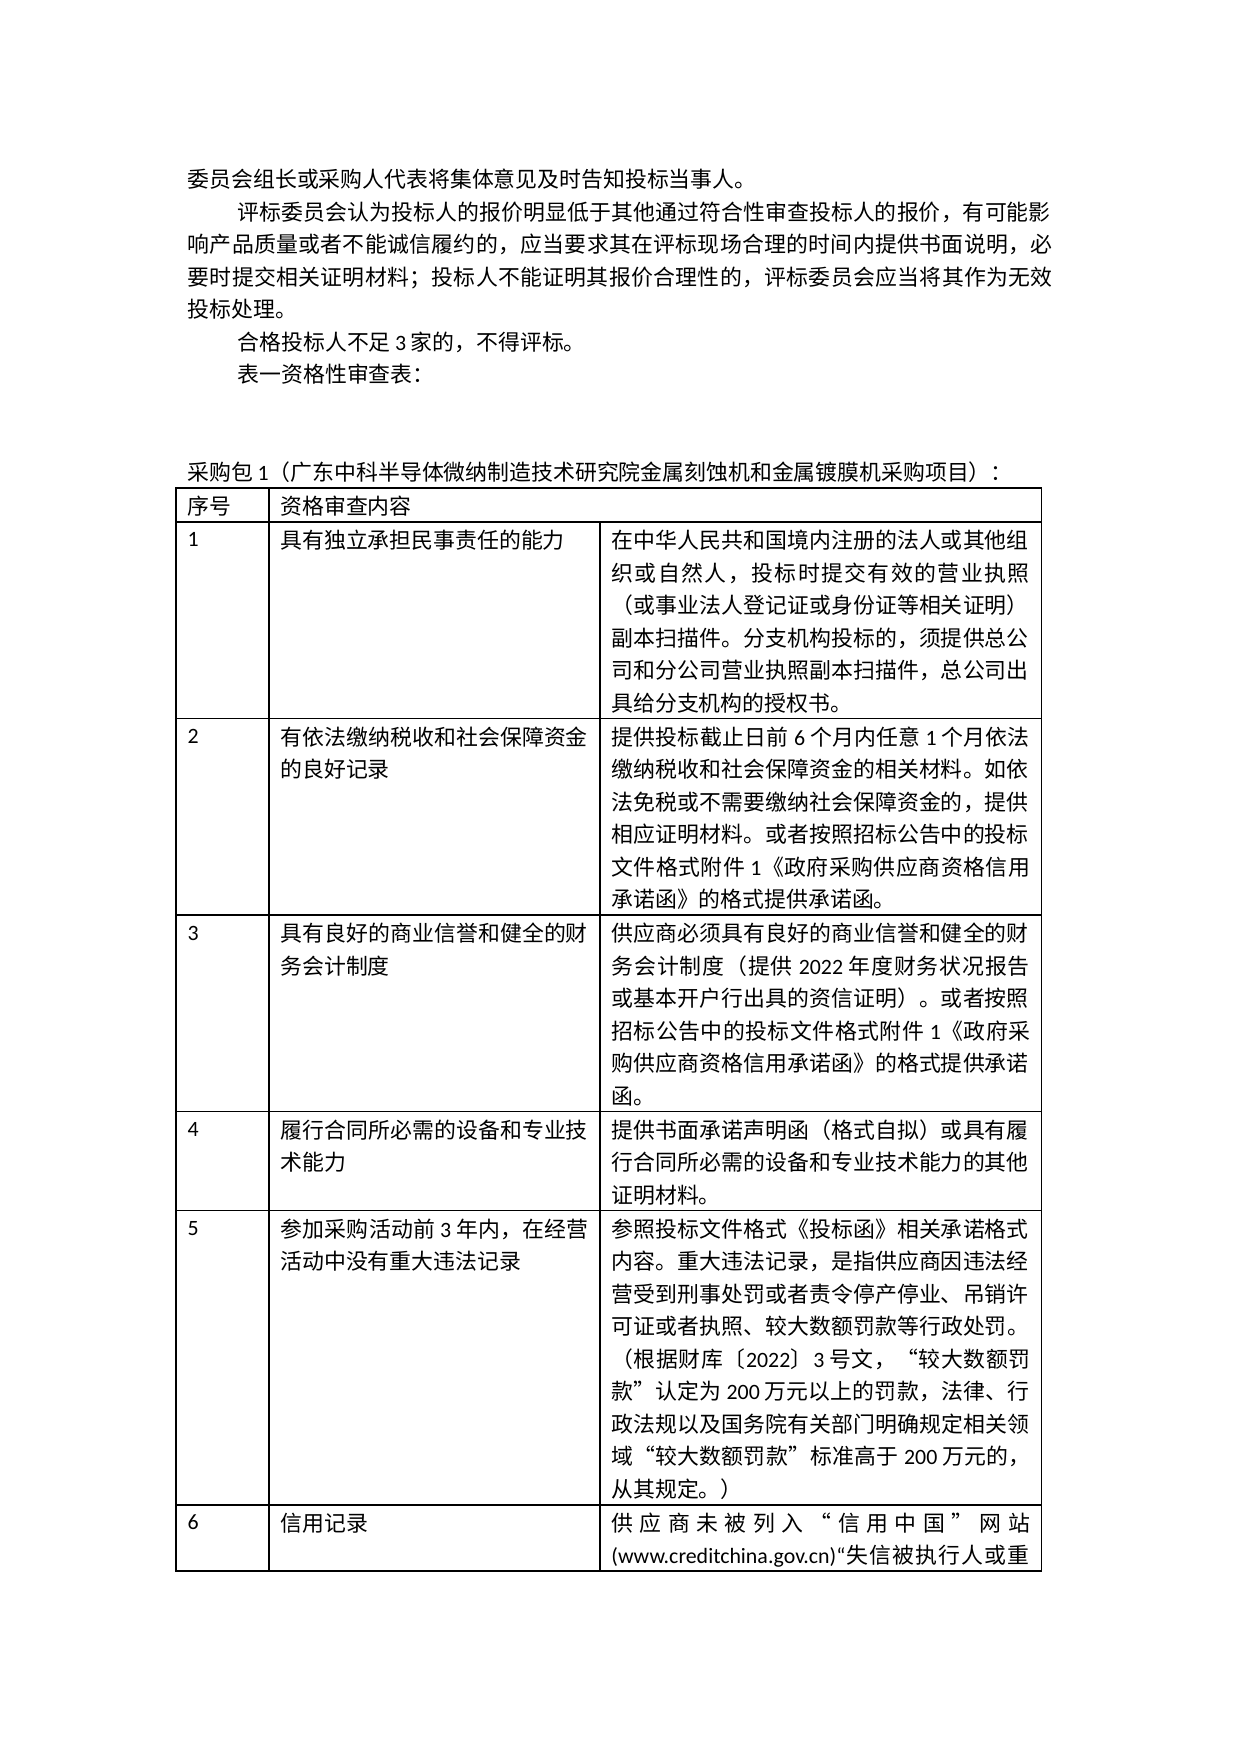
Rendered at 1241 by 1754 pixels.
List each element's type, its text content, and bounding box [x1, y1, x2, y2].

table_cell 信用记录 [270, 1506, 599, 1570]
table_cell 参照投标文件格式《投标函》相关承诺格式内容。重大违法记录，是指供应商因违法经营受到刑事处罚或者责令停产停业、吊销许可证或者执照、较大数额罚款等行政处罚。（根据财库〔2022〕3号文，“较大数额罚款”认定为200万元以上的罚款，法律、行政法规以及国务院有关部门明确规定相关领域“较大数额罚款”标准高于200万元的，从其规定。） [601, 1211, 1041, 1504]
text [187, 162, 1053, 194]
table_header 资格审查内容 [270, 489, 1041, 521]
text 采购包1（广东中科半导体微纳制造技术研究院金属刻蚀机和金属镀膜机采购项目）： [187, 454, 1053, 487]
table_cell 有依法缴纳税收和社会保障资金的良好记录 [270, 719, 599, 914]
table_cell 履行合同所必需的设备和专业技术能力 [270, 1112, 599, 1210]
table_cell 具有独立承担民事责任的能力 [270, 523, 599, 718]
table_cell 3 [177, 916, 268, 1111]
table_cell 5 [177, 1211, 268, 1504]
text 表一资格性审查表： [187, 357, 1053, 389]
table_cell 1 [177, 523, 268, 718]
text 评标委员会认为投标人的报价明显低于其他通过符合性审查投标人的报价，有可能影响产品质量或者不能诚信履约的，应当要求其在评标现场合理的时间内提供书面说明，必要时提交相关证明材料；投标人不能证明其报价合理性的，评标委员会应当将其作为无效投标处理。 [187, 194, 1053, 324]
table_cell 6 [177, 1506, 268, 1570]
table_cell 供应商必须具有良好的商业信誉和健全的财务会计制度（提供2022年度财务状况报告或基本开户行出具的资信证明）。或者按照招标公告中的投标文件格式附件1《政府采购供应商资格信用承诺函》的格式提供承诺函。 [601, 916, 1041, 1111]
text 合格投标人不足3家的，不得评标。 [187, 324, 1053, 357]
table_cell 在中华人民共和国境内注册的法人或其他组织或自然人，投标时提交有效的营业执照（或事业法人登记证或身份证等相关证明）副本扫描件。分支机构投标的，须提供总公司和分公司营业执照副本扫描件，总公司出具给分支机构的授权书。 [601, 523, 1041, 718]
table_cell 4 [177, 1112, 268, 1210]
table_cell 具有良好的商业信誉和健全的财务会计制度 [270, 916, 599, 1111]
table_cell 2 [177, 719, 268, 914]
table_header 序号 [177, 489, 268, 521]
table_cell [601, 1506, 1041, 1570]
table_cell 提供投标截止日前6个月内任意1个月依法缴纳税收和社会保障资金的相关材料。如依法免税或不需要缴纳社会保障资金的，提供相应证明材料。或者按照招标公告中的投标文件格式附件1《政府采购供应商资格信用承诺函》的格式提供承诺函。 [601, 719, 1041, 914]
table_cell 提供书面承诺声明函（格式自拟）或具有履行合同所必需的设备和专业技术能力的其他证明材料。 [601, 1112, 1041, 1210]
table_cell 参加采购活动前3年内，在经营活动中没有重大违法记录 [270, 1211, 599, 1504]
